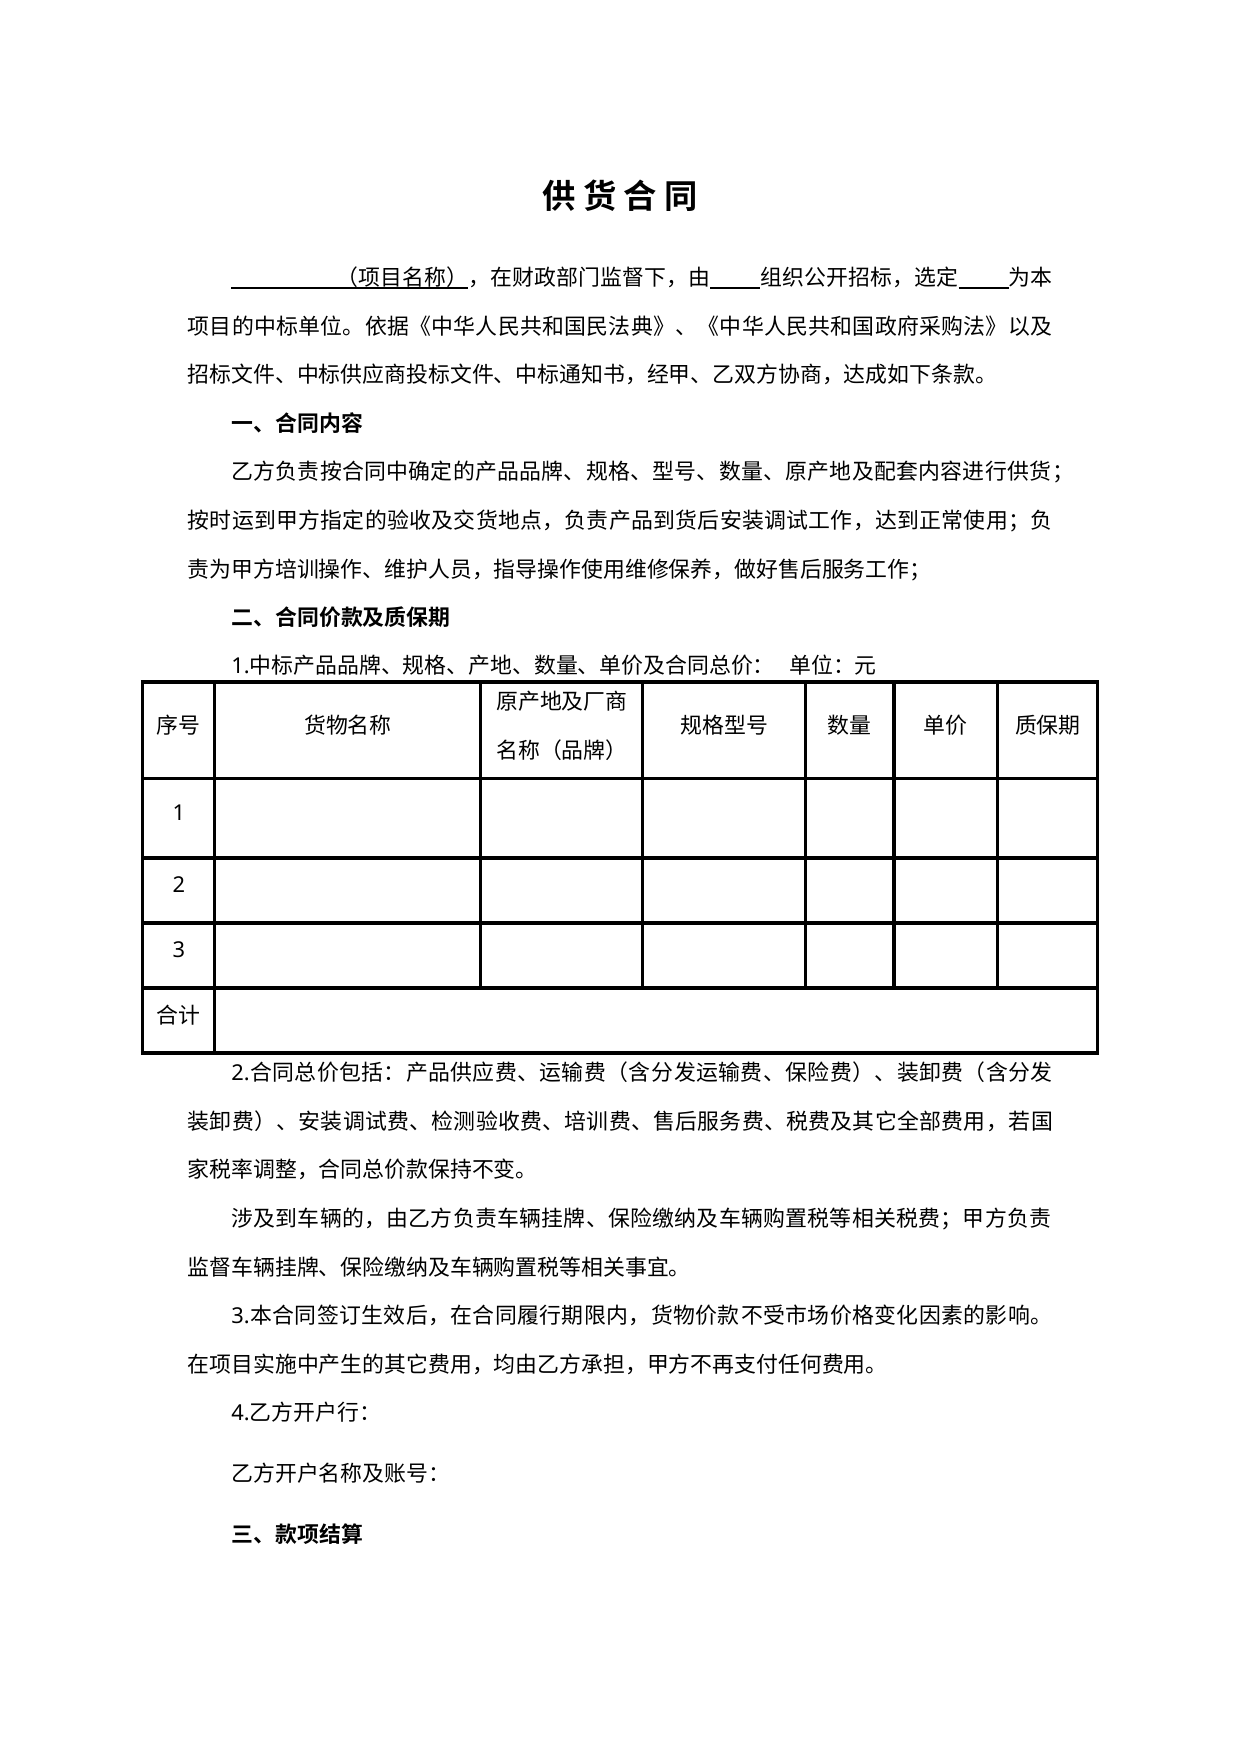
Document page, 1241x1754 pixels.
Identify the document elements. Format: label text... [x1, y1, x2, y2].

table_cell [644, 860, 804, 921]
table_cell [482, 925, 641, 986]
table_header 货物名称 [216, 684, 479, 777]
text 涉及到车辆的，由乙方负责车辆挂牌、保险缴纳及车辆购置税等相关税费；甲方负责监督车辆挂牌、保险缴纳及车辆购置税等相关事宜。 [187, 1200, 1053, 1282]
text 4.乙方开户行： [187, 1394, 1053, 1427]
table_cell [807, 780, 892, 856]
table_cell 1 [144, 780, 213, 856]
text 乙方负责按合同中确定的产品品牌、规格、型号、数量、原产地及配套内容进行供货；按时运到甲方指定的验收及交货地点，负责产品到货后安装调试工作，达到正常使用；负责为甲方培训操作、维护人员，指导操作使用维修保养，做好售后服务工作； [187, 454, 1053, 584]
table_cell [482, 780, 641, 856]
table_cell [644, 925, 804, 986]
table_header 单价 [896, 684, 996, 777]
table_header 数量 [807, 684, 892, 777]
table_cell [644, 780, 804, 856]
text 三、款项结算 [187, 1516, 1053, 1549]
table_cell [216, 860, 479, 921]
table_cell [896, 860, 996, 921]
table_header 序号 [144, 684, 213, 777]
table_cell 2 [144, 860, 213, 921]
text 3.本合同签订生效后，在合同履行期限内，货物价款不受市场价格变化因素的影响。在项目实施中产生的其它费用，均由乙方承担，甲方不再支付任何费用。 [187, 1297, 1053, 1379]
table_header 规格型号 [644, 684, 804, 777]
table_cell [999, 780, 1096, 856]
table_cell 合计 [144, 990, 213, 1051]
text 二、合同价款及质保期 [187, 599, 1053, 632]
table_cell [896, 925, 996, 986]
table_header 原产地及厂商名称（品牌） [482, 684, 641, 777]
text 一、合同内容 [187, 405, 1053, 438]
table_cell [482, 860, 641, 921]
table_cell [999, 860, 1096, 921]
text （项目名称），在财政部门监督下，由 组织公开招标，选定 为本项目的中标单位。依据《中华人民共和国民法典》、《中华人民共和国政府采购法》以及招标文件、中标供应商投标文件、中标通知书，经甲、乙双方协商，达成如下条款。 [187, 259, 1053, 389]
table_cell [807, 860, 892, 921]
table_cell [216, 990, 1096, 1051]
table_cell 3 [144, 925, 213, 986]
table_cell [999, 925, 1096, 986]
text 乙方开户名称及账号： [187, 1455, 1053, 1488]
table_cell [216, 780, 479, 856]
table_header 质保期 [999, 684, 1096, 777]
table_cell [896, 780, 996, 856]
text 2.合同总价包括：产品供应费、运输费（含分发运输费、保险费）、装卸费（含分发装卸费）、安装调试费、检测验收费、培训费、售后服务费、税费及其它全部费用，若国家税率调整，合同总价款保持不变。 [187, 1055, 1053, 1184]
table_cell [807, 925, 892, 986]
text 1.中标产品品牌、规格、产地、数量、单价及合同总价： 单位：元 [187, 648, 1053, 680]
table_cell [216, 925, 479, 986]
text 供 货 合 同 [187, 162, 1053, 227]
